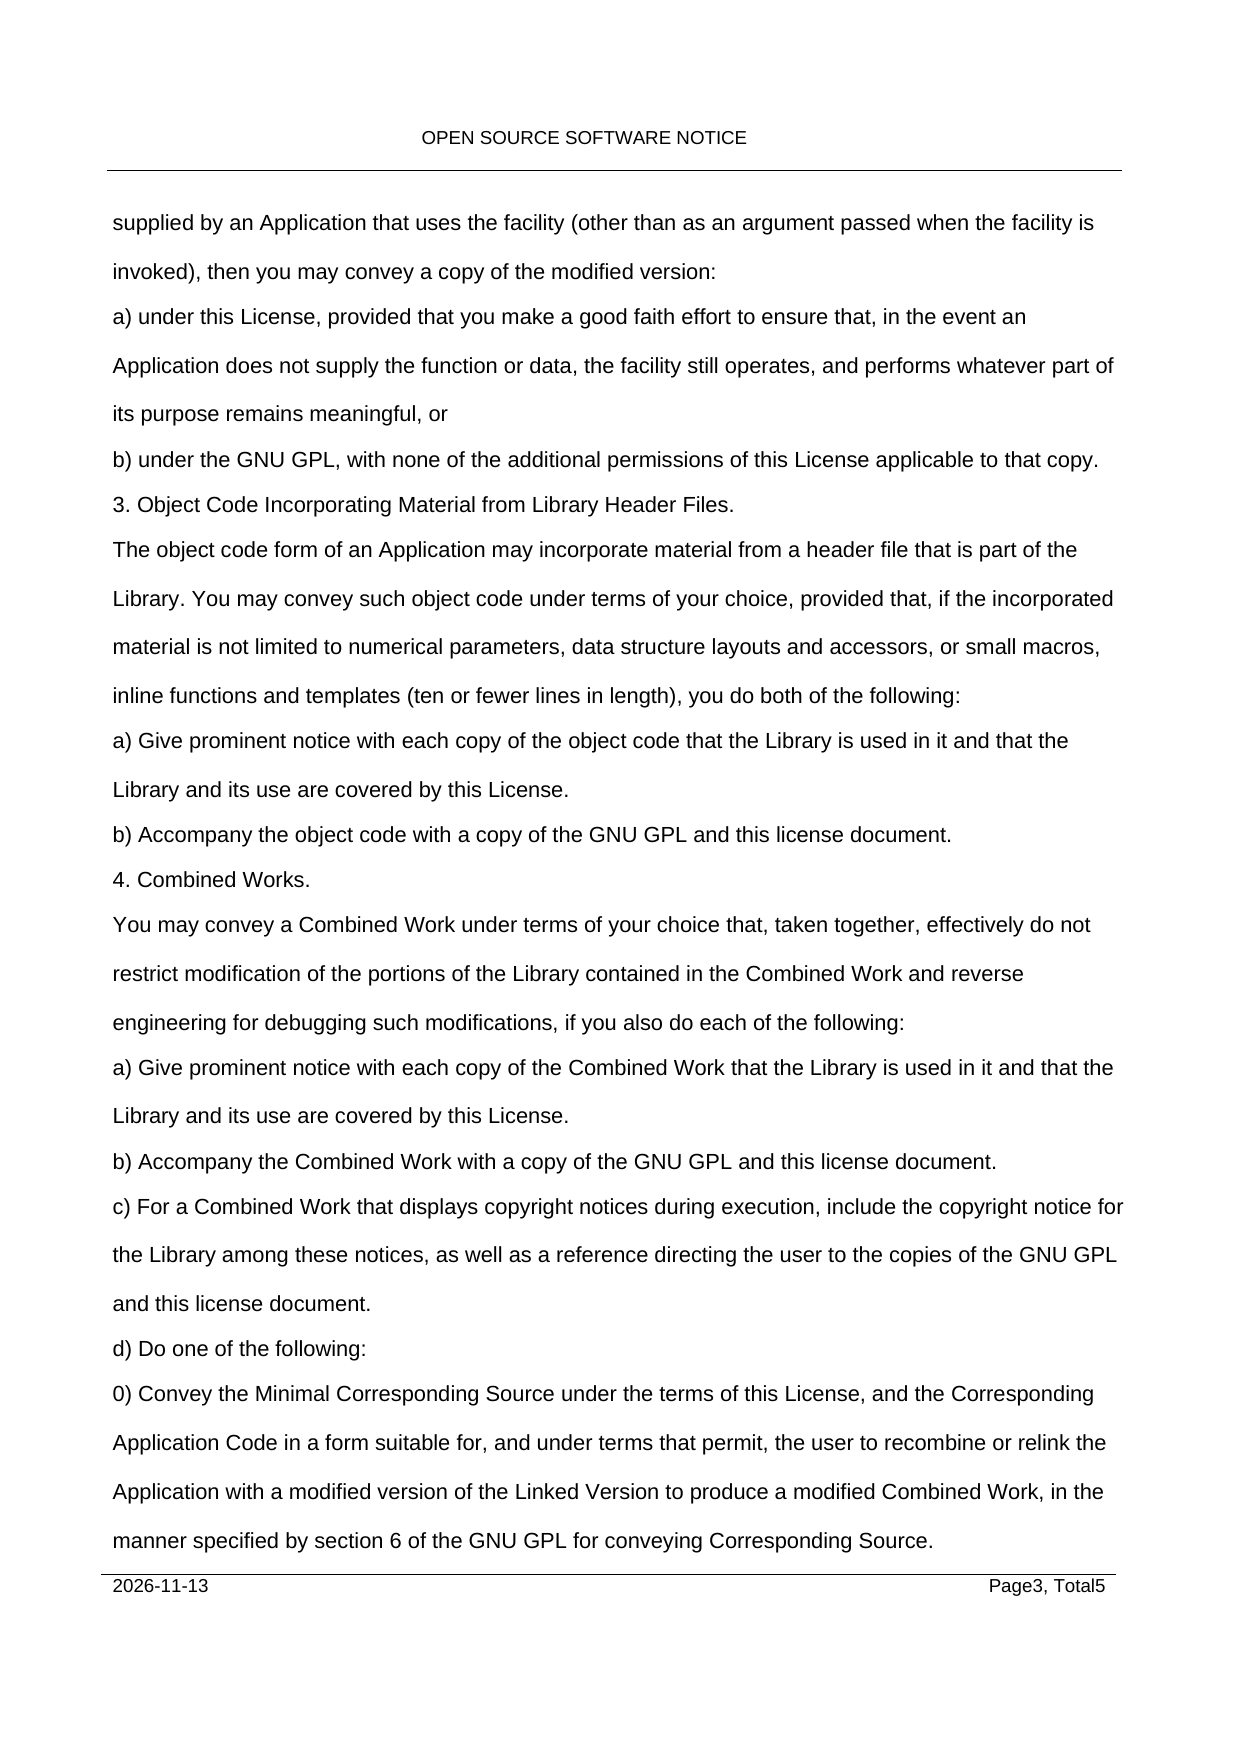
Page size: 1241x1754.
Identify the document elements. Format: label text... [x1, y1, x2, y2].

text b) Accompany the object code with a copy of the GNU GPL and this license document. [112, 818, 1128, 851]
text 4. Combined Works. [112, 863, 1128, 896]
text a) Give prominent notice with each copy of the Combined Work that the Library is used in it and that the Library and its use are covered by this License. [112, 1051, 1128, 1132]
text 0) Convey the Minimal Corresponding Source under the terms of this License, and the Corresponding Application Code in a form suitable for, and under terms that permit, the user to recombine or relink the Application with a modified version of the Linked Version to produce a modified Combined Work, in the manner specified by section 6 of the GNU GPL for conveying Corresponding Source. [112, 1378, 1128, 1556]
text 3. Object Code Incorporating Material from Library Header Files. [112, 488, 1128, 520]
text c) For a Combined Work that displays copyright notices during execution, include the copyright notice for the Library among these notices, as well as a reference directing the user to the copies of the GNU GPL and this license document. [112, 1190, 1128, 1320]
text b) Accompany the Combined Work with a copy of the GNU GPL and this license document. [112, 1145, 1128, 1177]
text d) Do one of the following: [112, 1333, 1128, 1365]
text b) under the GNU GPL, with none of the additional permissions of this License applicable to that copy. [112, 443, 1128, 475]
text The object code form of an Application may incorporate material from a header file that is part of the Library. You may convey such object code under terms of your choice, provided that, if the incorporated material is not limited to numerical parameters, data structure layouts and accessors, or small macros, inline functions and templates (ten or fewer lines in length), you do both of the following: [112, 533, 1128, 712]
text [112, 206, 1128, 288]
text You may convey a Combined Work under terms of your choice that, taken together, effectively do not restrict modification of the portions of the Library contained in the Combined Work and reverse engineering for debugging such modifications, if you also do each of the following: [112, 908, 1128, 1038]
text a) Give prominent notice with each copy of the object code that the Library is used in it and that the Library and its use are covered by this License. [112, 724, 1128, 806]
text a) under this License, provided that you make a good faith effort to ensure that, in the event an Application does not supply the function or data, the facility still operates, and performs whatever part of its purpose remains meaningful, or [112, 300, 1128, 430]
